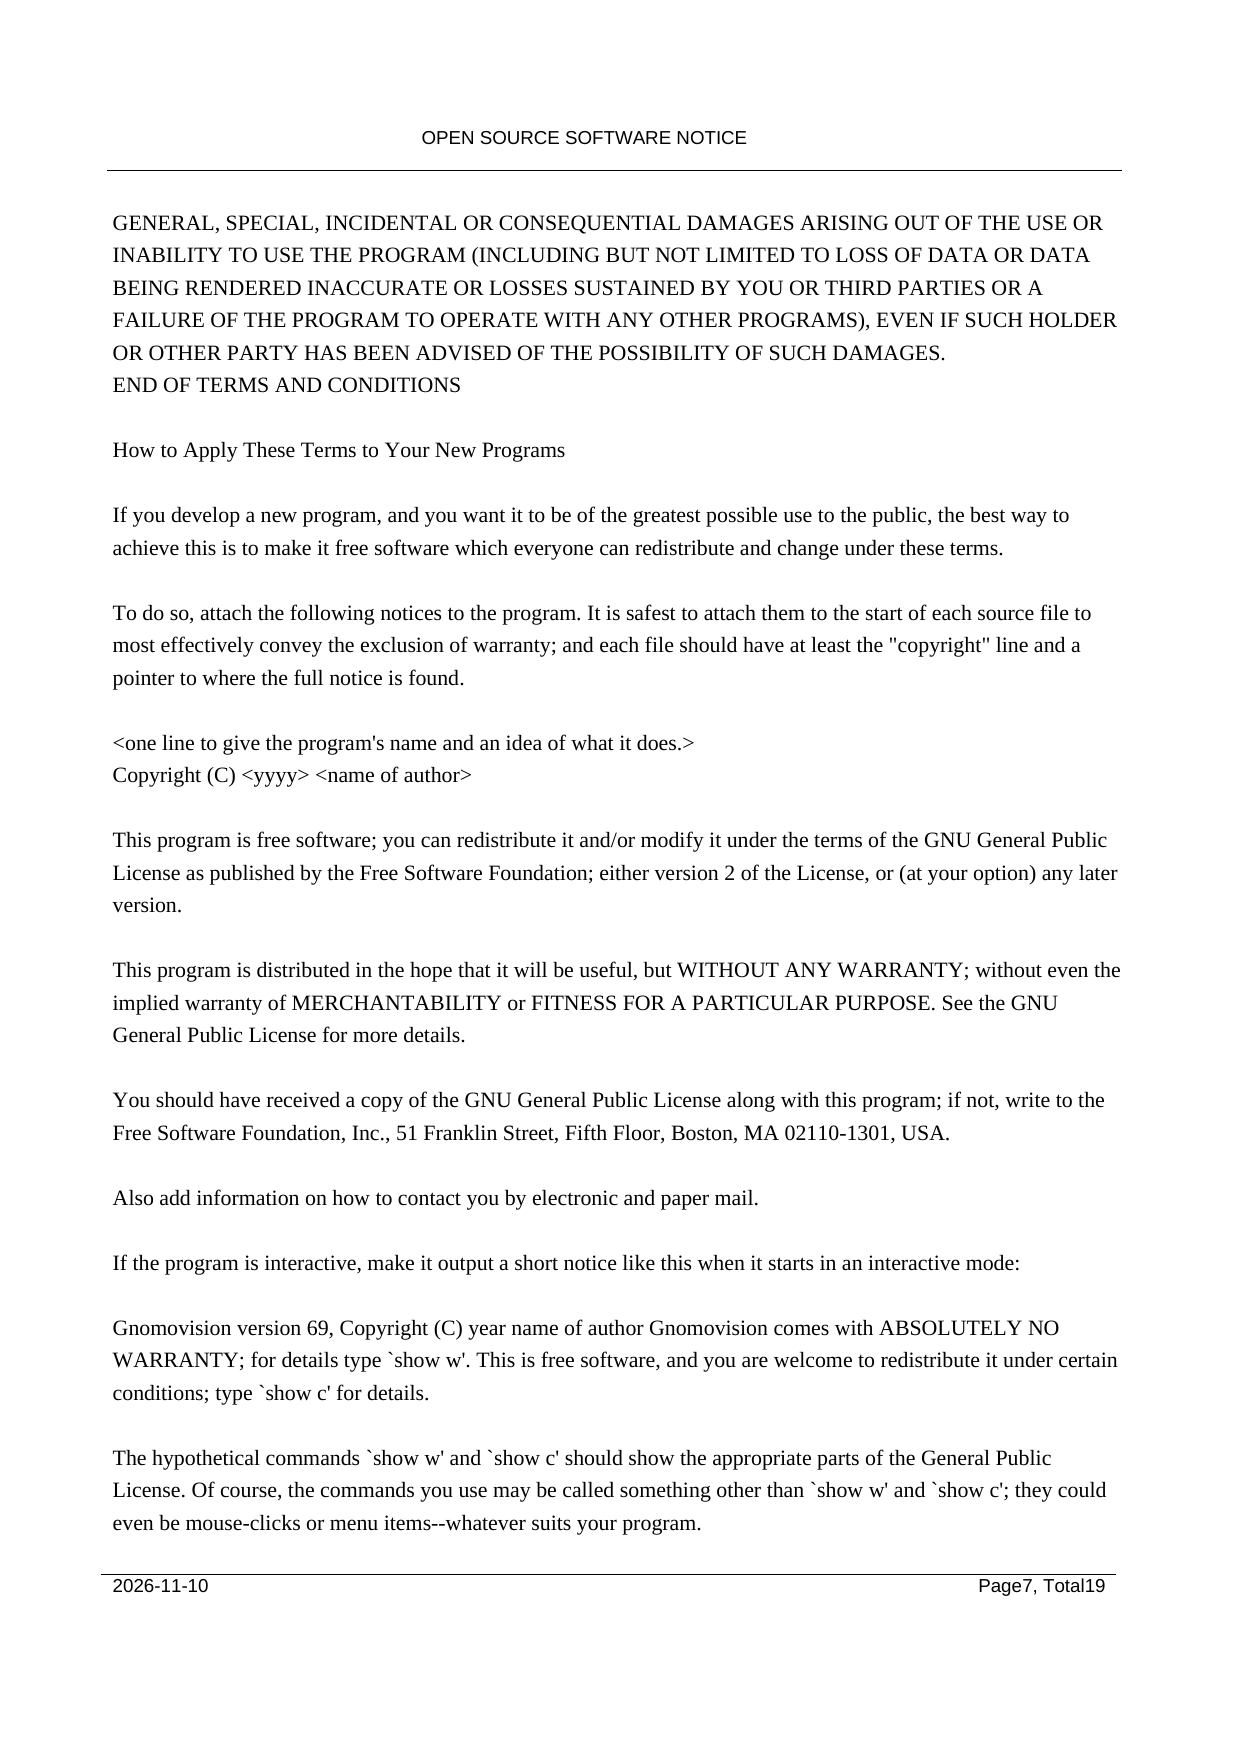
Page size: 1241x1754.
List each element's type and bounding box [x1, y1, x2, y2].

text [112, 206, 1128, 1539]
